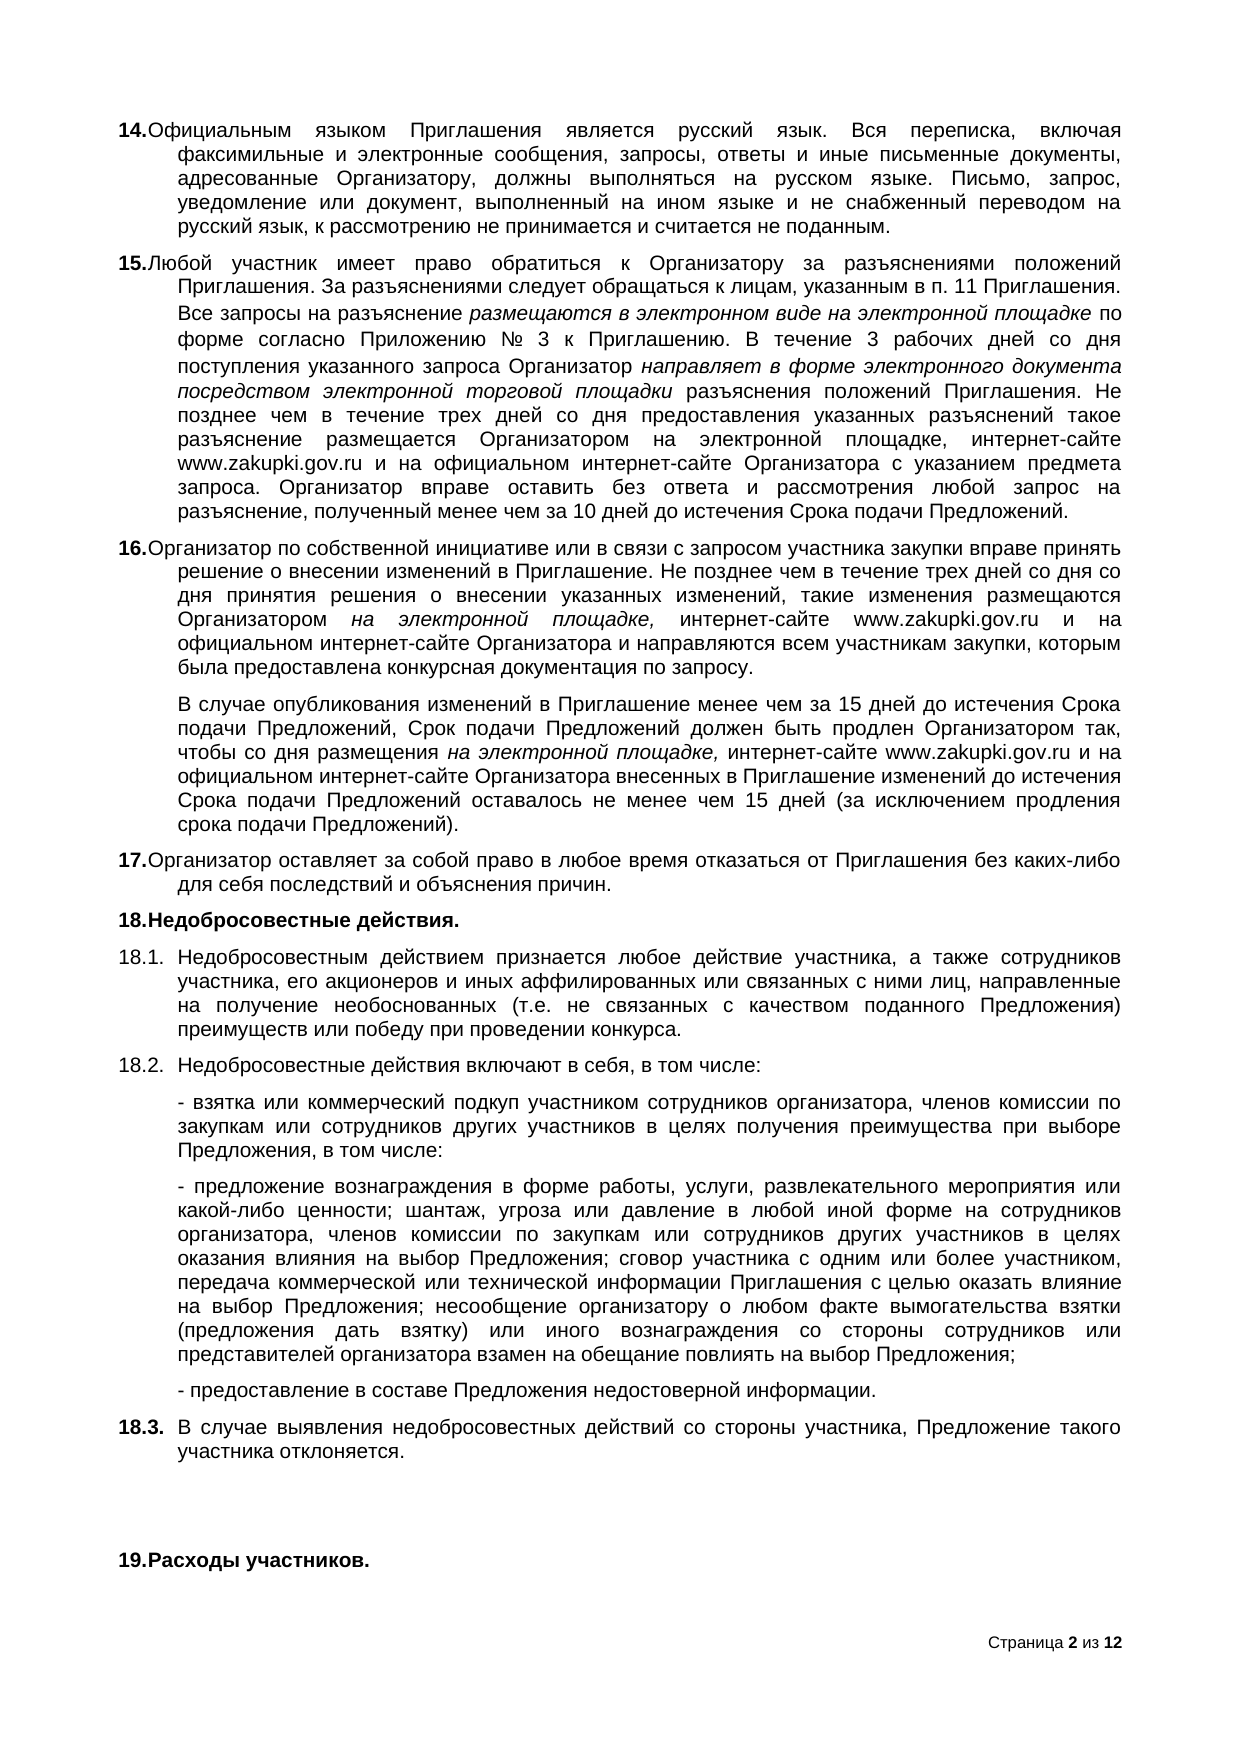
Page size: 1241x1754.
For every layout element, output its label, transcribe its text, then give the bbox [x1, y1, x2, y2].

text - взятка или коммерческий подкуп участником сотрудников организатора, членов комиссии по закупкам или сотрудников других участников в целях получения преимущества при выборе Предложения, в том числе: [177, 1089, 1122, 1161]
list Любой участник имеет право обратиться к Организатору за разъяснениями положений Приглашения. За разъяснениями следует обращаться к лицам, указанным в п. 11 Приглашения. Все запросы на разъяснение размещаются в электронном виде на электронной площадке по форме согласно Приложению № 3 к Приглашению. В течение 3 рабочих дней со дня поступления указанного запроса Организатор направляет в форме электронного документа посредством электронной торговой площадки разъяснения положений Приглашения. Не позднее чем в течение трех дней со дня предоставления указанных разъяснений такое разъяснение размещается Организатором на электронной площадке, интернет-сайте www.zakupki.gov.ru и на официальном интернет-сайте Организатора с указанием предмета запроса. Организатор вправе оставить без ответа и рассмотрения любой запрос на разъяснение, полученный менее чем за 10 дней до истечения Срока подачи Предложений. [118, 250, 1122, 523]
list Расходы участников. [118, 1548, 1122, 1572]
text - предоставление в составе Предложения недостоверной информации. [177, 1378, 1122, 1402]
list Недобросовестные действия включают в себя, в том числе: [118, 1053, 1122, 1077]
list Организатор по собственной инициативе или в связи с запросом участника закупки вправе принять решение о внесении изменений в Приглашение. Не позднее чем в течение трех дней со дня со дня принятия решения о внесении указанных изменений, такие изменения размещаются Организатором на электронной площадке, интернет-сайте www.zakupki.gov.ru и на официальном интернет-сайте Организатора и направляются всем участникам закупки, которым была предоставлена конкурсная документация по запросу. [118, 535, 1122, 679]
list Недобросовестным действием признается любое действие участника, а также сотрудников участника, его акционеров и иных аффилированных или связанных с ними лиц, направленные на получение необоснованных (т.е. не связанных с качеством поданного Предложения) преимуществ или победу при проведении конкурса. [118, 945, 1122, 1041]
text - предложение вознаграждения в форме работы, услуги, развлекательного мероприятия или какой-либо ценности; шантаж, угроза или давление в любой иной форме на сотрудников организатора, членов комиссии по закупкам или сотрудников других участников в целях оказания влияния на выбор Предложения; сговор участника с одним или более участником, передача коммерческой или технической информации Приглашения с целью оказать влияние на выбор Предложения; несообщение организатору о любом факте вымогательства взятки (предложения дать взятку) или иного вознаграждения со стороны сотрудников или представителей организатора взамен на обещание повлиять на выбор Предложения; [177, 1174, 1122, 1366]
text В случае опубликования изменений в Приглашение менее чем за 15 дней до истечения Срока подачи Предложений, Срок подачи Предложений должен быть продлен Организатором так, чтобы со дня размещения на электронной площадке, интернет-сайте www.zakupki.gov.ru и на официальном интернет-сайте Организатора внесенных в Приглашение изменений до истечения Срока подачи Предложений оставалось не менее чем 15 дней (за исключением продления срока подачи Предложений). [177, 692, 1122, 835]
list Недобросовестные действия. [118, 908, 1122, 932]
list В случае выявления недобросовестных действий со стороны участника, Предложение такого участника отклоняется. [118, 1414, 1122, 1462]
list Организатор оставляет за собой право в любое время отказаться от Приглашения без каких-либо для себя последствий и объяснения причин. [118, 848, 1122, 896]
list Официальным языком Приглашения является русский язык. Вся переписка, включая факсимильные и электронные сообщения, запросы, ответы и иные письменные документы, адресованные Организатору, должны выполняться на русском языке. Письмо, запрос, уведомление или документ, выполненный на ином языке и не снабженный переводом на русский язык, к рассмотрению не принимается и считается не поданным. [118, 118, 1122, 238]
